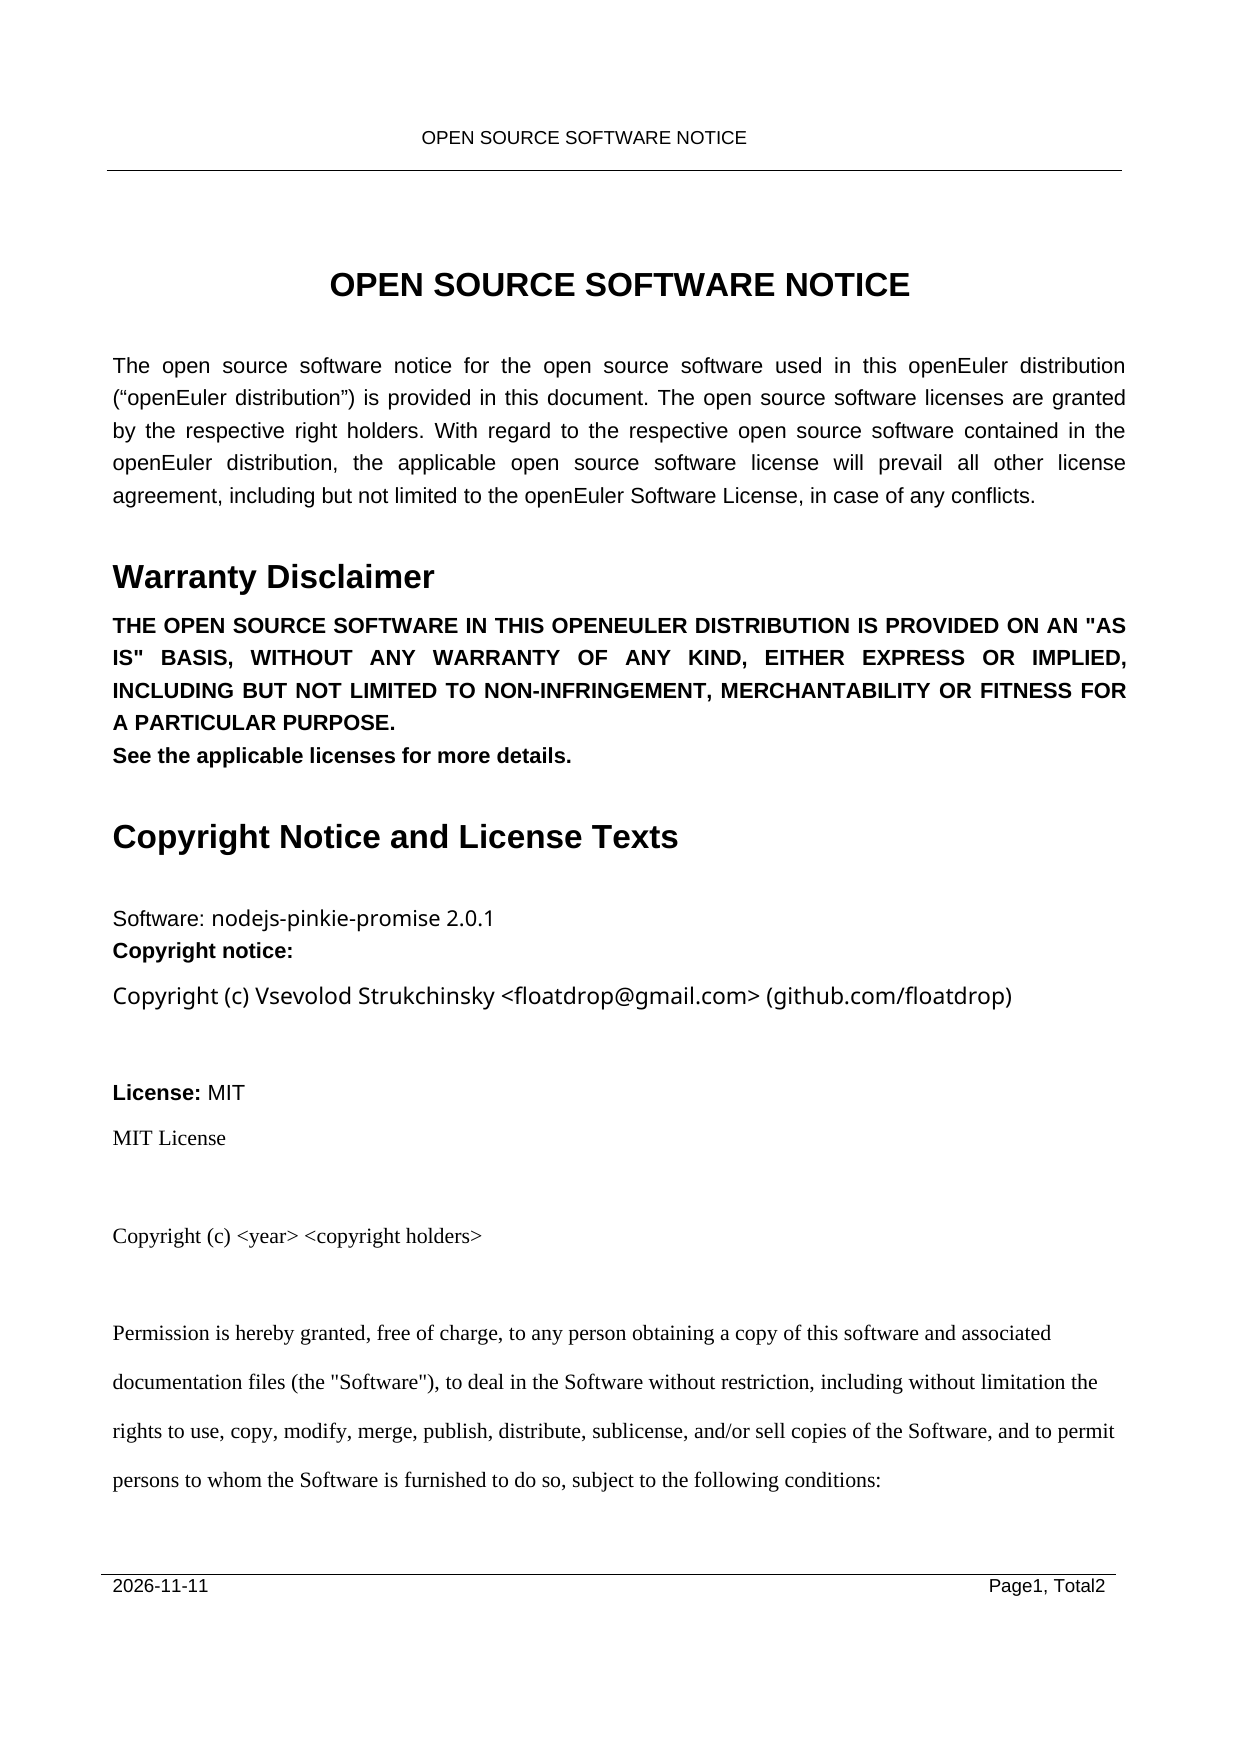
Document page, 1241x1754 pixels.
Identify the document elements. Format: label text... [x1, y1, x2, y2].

text License: MIT [112, 1077, 1128, 1109]
text Copyright Notice and License Texts [112, 804, 1128, 869]
text THE OPEN SOURCE SOFTWARE IN THIS OPENEULER DISTRIBUTION IS PROVIDED ON AN "AS IS" BASIS, WITHOUT ANY WARRANTY OF ANY KIND, EITHER EXPRESS OR IMPLIED, INCLUDING BUT NOT LIMITED TO NON-INFRINGEMENT, MERCHANTABILITY OR FITNESS FOR A PARTICULAR PURPOSE. See the applicable licenses for more details. [112, 609, 1128, 771]
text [112, 1122, 1128, 1495]
text Warranty Disclaimer [112, 544, 1128, 609]
text Copyright (c) Vsevolod Strukchinsky <floatdrop@gmail.com> (github.com/floatdrop) [112, 979, 1128, 1060]
text OPEN SOURCE SOFTWARE NOTICE [112, 251, 1128, 316]
text The open source software notice for the open source software used in this openEuler distribution (“openEuler distribution”) is provided in this document. The open source software licenses are granted by the respective right holders. With regard to the respective open source software contained in the openEuler distribution, the applicable open source software license will prevail all other license agreement, including but not limited to the openEuler Software License, in case of any conflicts. [112, 349, 1128, 511]
text Software: nodejs-pinkie-promise 2.0.1 [112, 901, 1128, 934]
text Copyright notice: [112, 934, 1128, 966]
